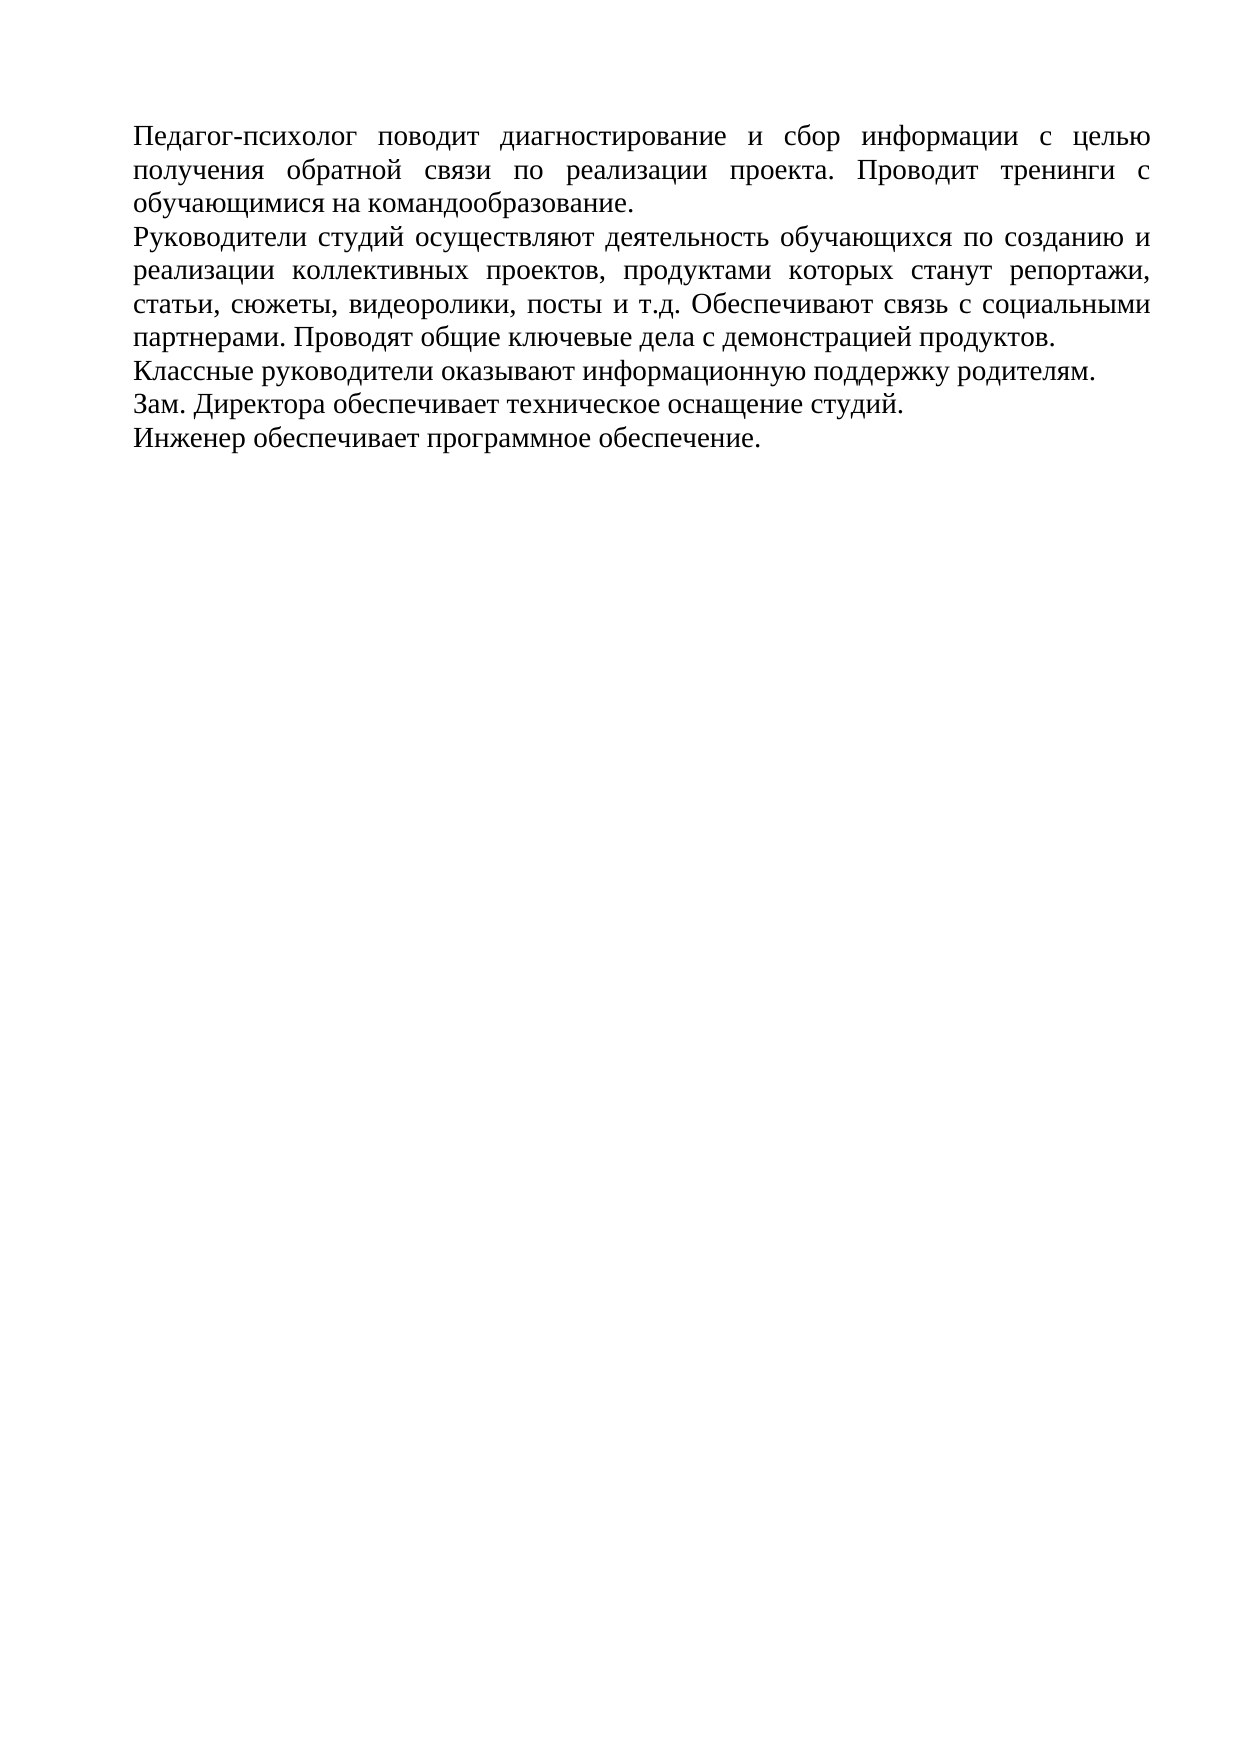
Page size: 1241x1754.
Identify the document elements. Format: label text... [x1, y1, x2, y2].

text Зам. Директора обеспечивает техническое оснащение студий. [133, 387, 1152, 420]
text Классные руководители оказывают информационную поддержку родителям. [133, 353, 1152, 387]
text Инженер обеспечивает программное обеспечение. [133, 420, 1152, 454]
text Педагог-психолог поводит диагностирование и сбор информации с целью получения обратной связи по реализации проекта. Проводит тренинги с обучающимися на командообразование. [133, 118, 1152, 219]
text Руководители студий осуществляют деятельность обучающихся по созданию и реализации коллективных проектов, продуктами которых станут репортажи, статьи, сюжеты, видеоролики, посты и т.д. Обеспечивают связь с социальными партнерами. Проводят общие ключевые дела с демонстрацией продуктов. [133, 219, 1152, 353]
